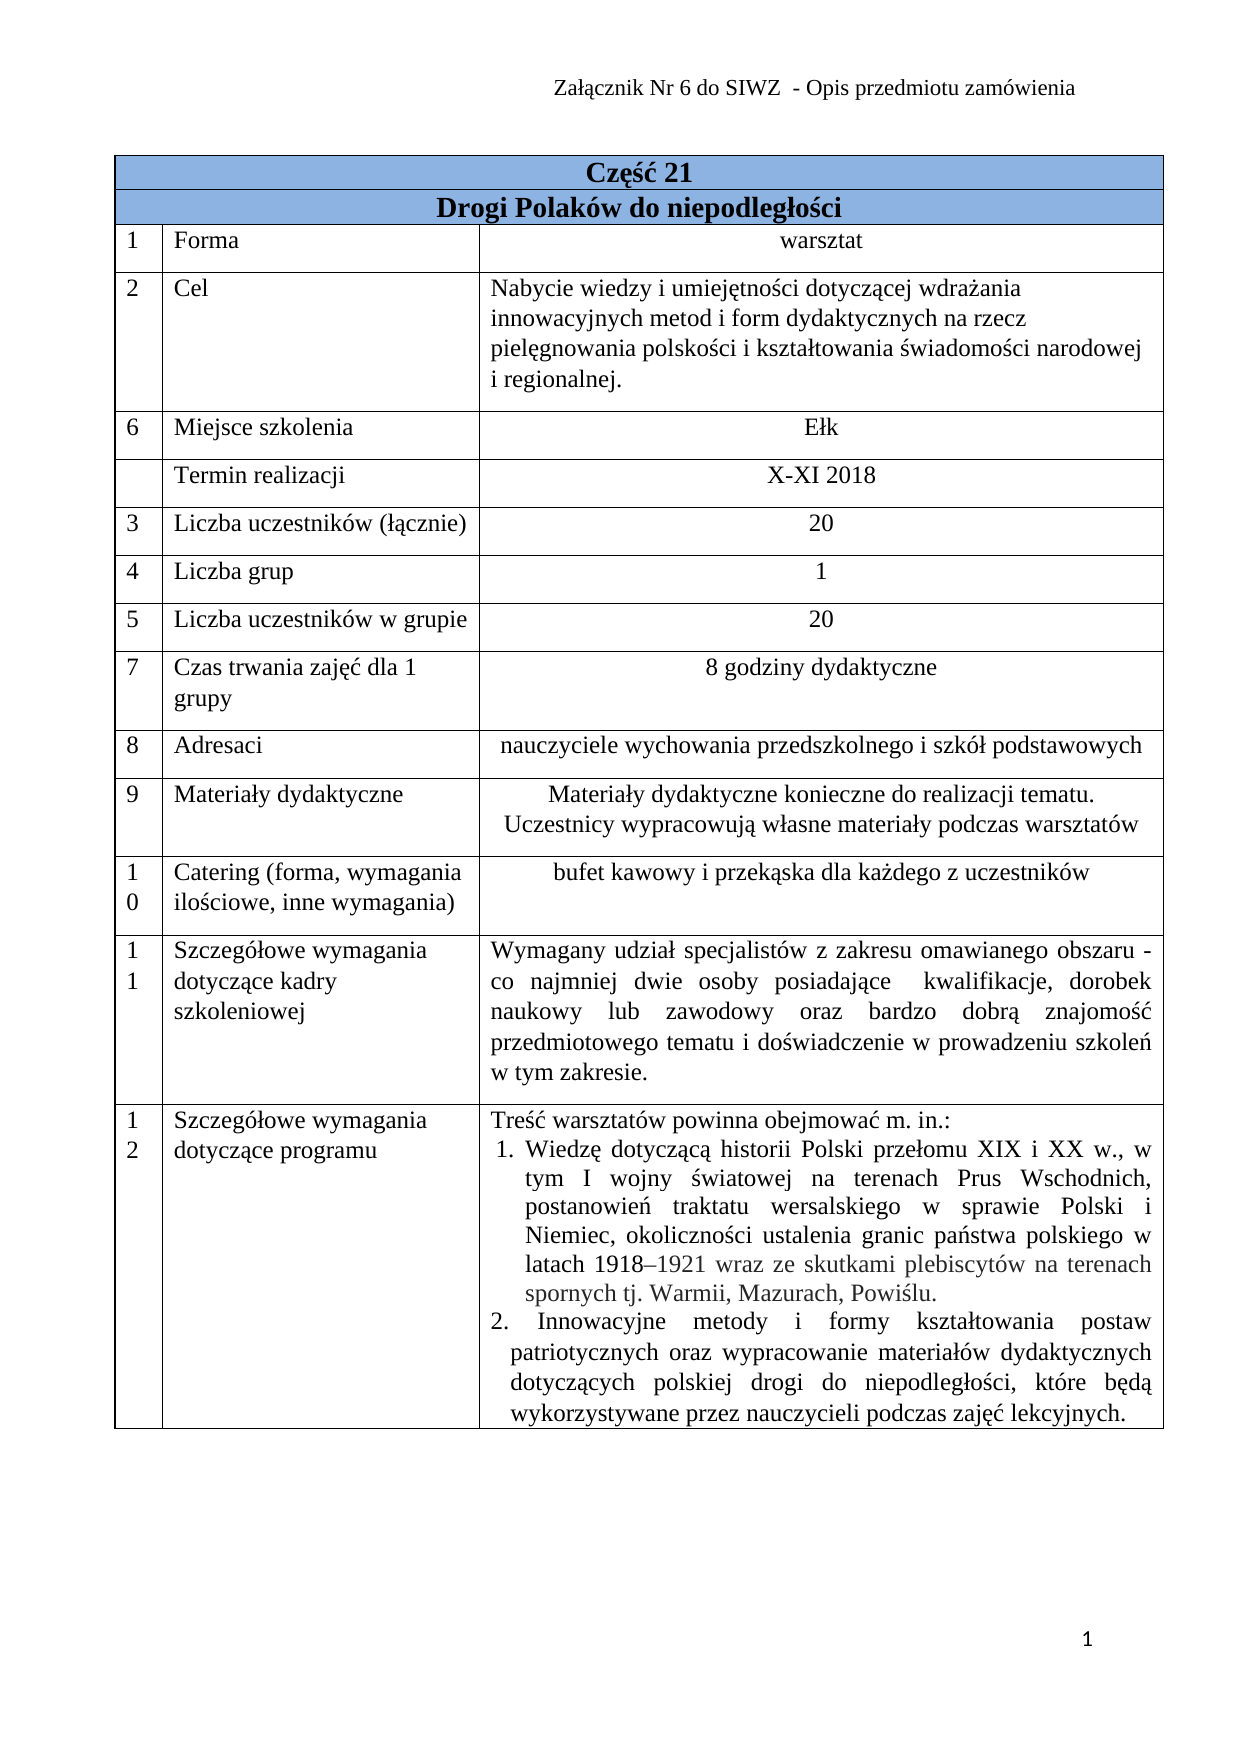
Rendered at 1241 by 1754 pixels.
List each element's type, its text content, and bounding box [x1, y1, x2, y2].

table_cell 4 [116, 556, 162, 603]
table_header Część 21 [116, 156, 1163, 189]
table_cell 2 [116, 273, 162, 411]
table_cell Czas trwania zajęć dla 1 grupy [163, 652, 479, 729]
table_cell 9 [116, 779, 162, 856]
table_cell 1 [480, 556, 1163, 603]
table_cell Miejsce szkolenia [163, 412, 479, 459]
table_cell nauczyciele wychowania przedszkolnego i szkół podstawowych [480, 731, 1163, 778]
table_cell Liczba grup [163, 556, 479, 603]
table_cell 20 [480, 508, 1163, 555]
table_cell Materiały dydaktyczne konieczne do realizacji tematu. Uczestnicy wypracowują własne materiały podczas warsztatów [480, 779, 1163, 856]
table_cell Wymagany udział specjalistów z zakresu omawianego obszaru - co najmniej dwie osoby posiadające kwalifikacje, dorobek naukowy lub zawodowy oraz bardzo dobrą znajomość przedmiotowego tematu i doświadczenie w prowadzeniu szkoleń w tym zakresie. [480, 936, 1163, 1104]
table_cell Ełk [480, 412, 1163, 459]
table_cell Termin realizacji [163, 460, 479, 507]
table_cell Liczba uczestników (łącznie) [163, 508, 479, 555]
table_cell warsztat [480, 225, 1163, 272]
table_cell Liczba uczestników w grupie [163, 604, 479, 651]
table_cell 20 [480, 604, 1163, 651]
table_cell Forma [163, 225, 479, 272]
table_cell Nabycie wiedzy i umiejętności dotyczącej wdrażania innowacyjnych metod i form dydaktycznych na rzecz pielęgnowania polskości i kształtowania świadomości narodowej i regionalnej. [480, 273, 1163, 411]
table_cell Treść warsztatów powinna obejmować m. in.: Wiedzę dotyczącą historii Polski przełomu XIX i XX w., w tym I wojny światowej na terenach Prus Wschodnich, postanowień traktatu wersalskiego w sprawie Polski i Niemiec, okoliczności ustalenia granic państwa polskiego w latach 1918–1921 wraz ze skutkami plebiscytów na terenach spornych tj. Warmii, Mazurach, Powiślu. Innowacyjne metody i formy kształtowania postaw patriotycznych oraz wypracowanie materiałów dydaktycznych dotyczących polskiej drogi do niepodległości, które będą wykorzystywane przez nauczycieli podczas zajęć lekcyjnych. [480, 1105, 1163, 1428]
table_cell X-XI 2018 [480, 460, 1163, 507]
table_cell 5 [116, 604, 162, 651]
table_cell Drogi Polaków do niepodległości [116, 190, 1163, 224]
table_cell 10 [116, 857, 162, 934]
table_cell 6 [116, 412, 162, 459]
table_cell Szczegółowe wymagania dotyczące kadry szkoleniowej [163, 936, 479, 1104]
table_cell 7 [116, 652, 162, 729]
table_cell 8 godziny dydaktyczne [480, 652, 1163, 729]
table_cell 3 [116, 508, 162, 555]
table_cell bufet kawowy i przekąska dla każdego z uczestników [480, 857, 1163, 934]
table_cell 1 [116, 225, 162, 272]
table_cell Adresaci [163, 731, 479, 778]
table_cell 12 [116, 1105, 162, 1428]
table_cell 11 [116, 936, 162, 1104]
table_cell [116, 460, 162, 507]
table_cell Materiały dydaktyczne [163, 779, 479, 856]
table_cell Szczegółowe wymagania dotyczące programu [163, 1105, 479, 1428]
table_cell 8 [116, 731, 162, 778]
table_cell Catering (forma, wymagania ilościowe, inne wymagania) [163, 857, 479, 934]
table_cell Cel [163, 273, 479, 411]
